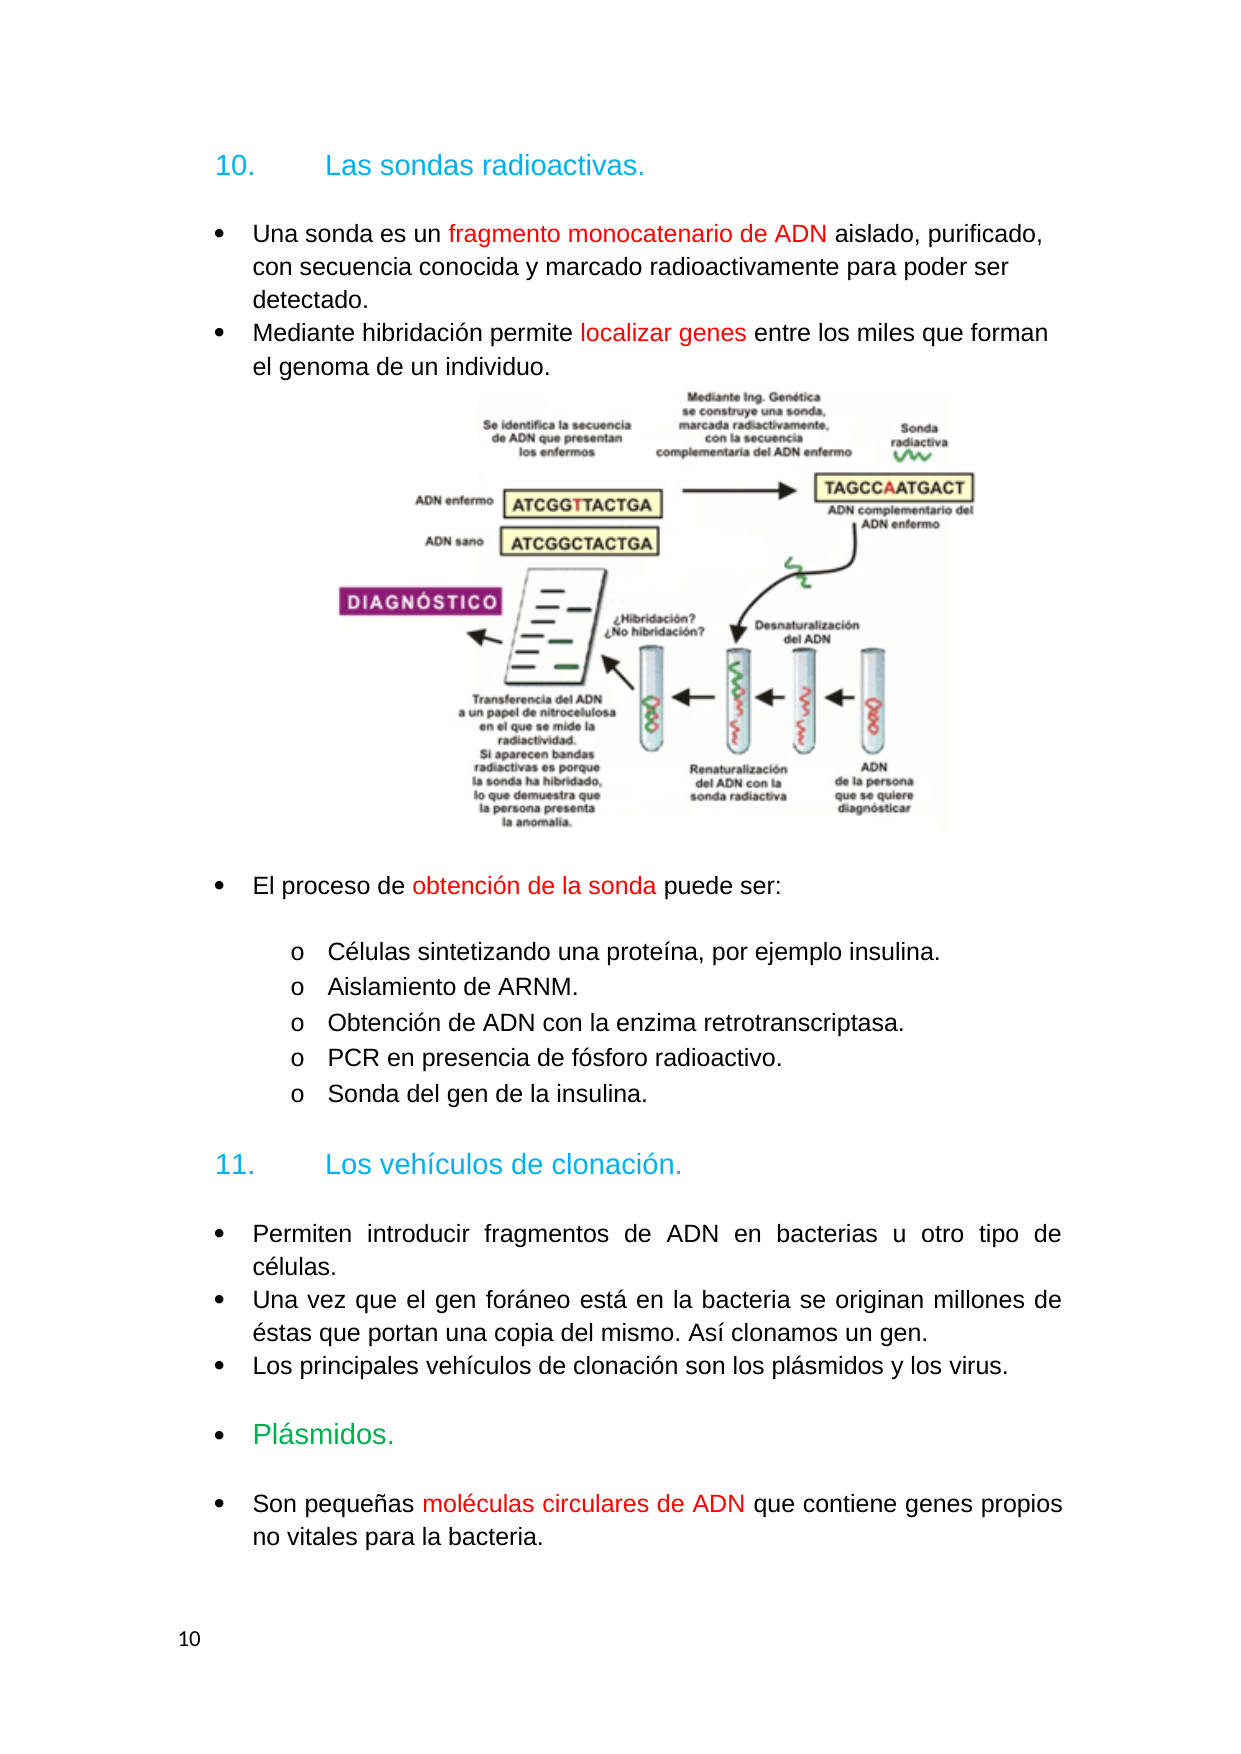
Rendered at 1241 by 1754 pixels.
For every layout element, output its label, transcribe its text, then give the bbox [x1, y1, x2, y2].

picture [333, 384, 982, 834]
list Una vez que el gen foráneo está en la bacteria se originan millones de éstas que portan una copia del mismo. Así clonamos un gen. [215, 1285, 1063, 1347]
list Aislamiento de ARNM. [290, 972, 1063, 1003]
list Los vehículos de clonación. [215, 1147, 1063, 1181]
list Células sintetizando una proteína, por ejemplo insulina. [290, 937, 1063, 968]
list Son pequeñas moléculas circulares de ADN que contiene genes propios no vitales para la bacteria. [215, 1489, 1063, 1551]
list Sonda del gen de la insulina. [290, 1079, 1063, 1110]
list PCR en presencia de fósforo radioactivo. [290, 1043, 1063, 1074]
list Obtención de ADN con la enzima retrotranscriptasa. [290, 1008, 1063, 1039]
list El proceso de obtención de la sonda puede ser: [215, 871, 1063, 899]
list Los principales vehículos de clonación son los plásmidos y los virus. [215, 1351, 1063, 1380]
list Mediante hibridación permite localizar genes entre los miles que forman el genoma de un individuo. [215, 318, 1063, 380]
list Permiten introducir fragmentos de ADN en bacterias u otro tipo de células. [215, 1219, 1063, 1281]
list Las sondas radioactivas. [215, 148, 1063, 181]
list Una sonda es un fragmento monocatenario de ADN aislado, purificado, con secuencia conocida y marcado radioactivamente para poder ser detectado. [215, 219, 1063, 314]
list Plásmidos. [215, 1417, 1063, 1451]
